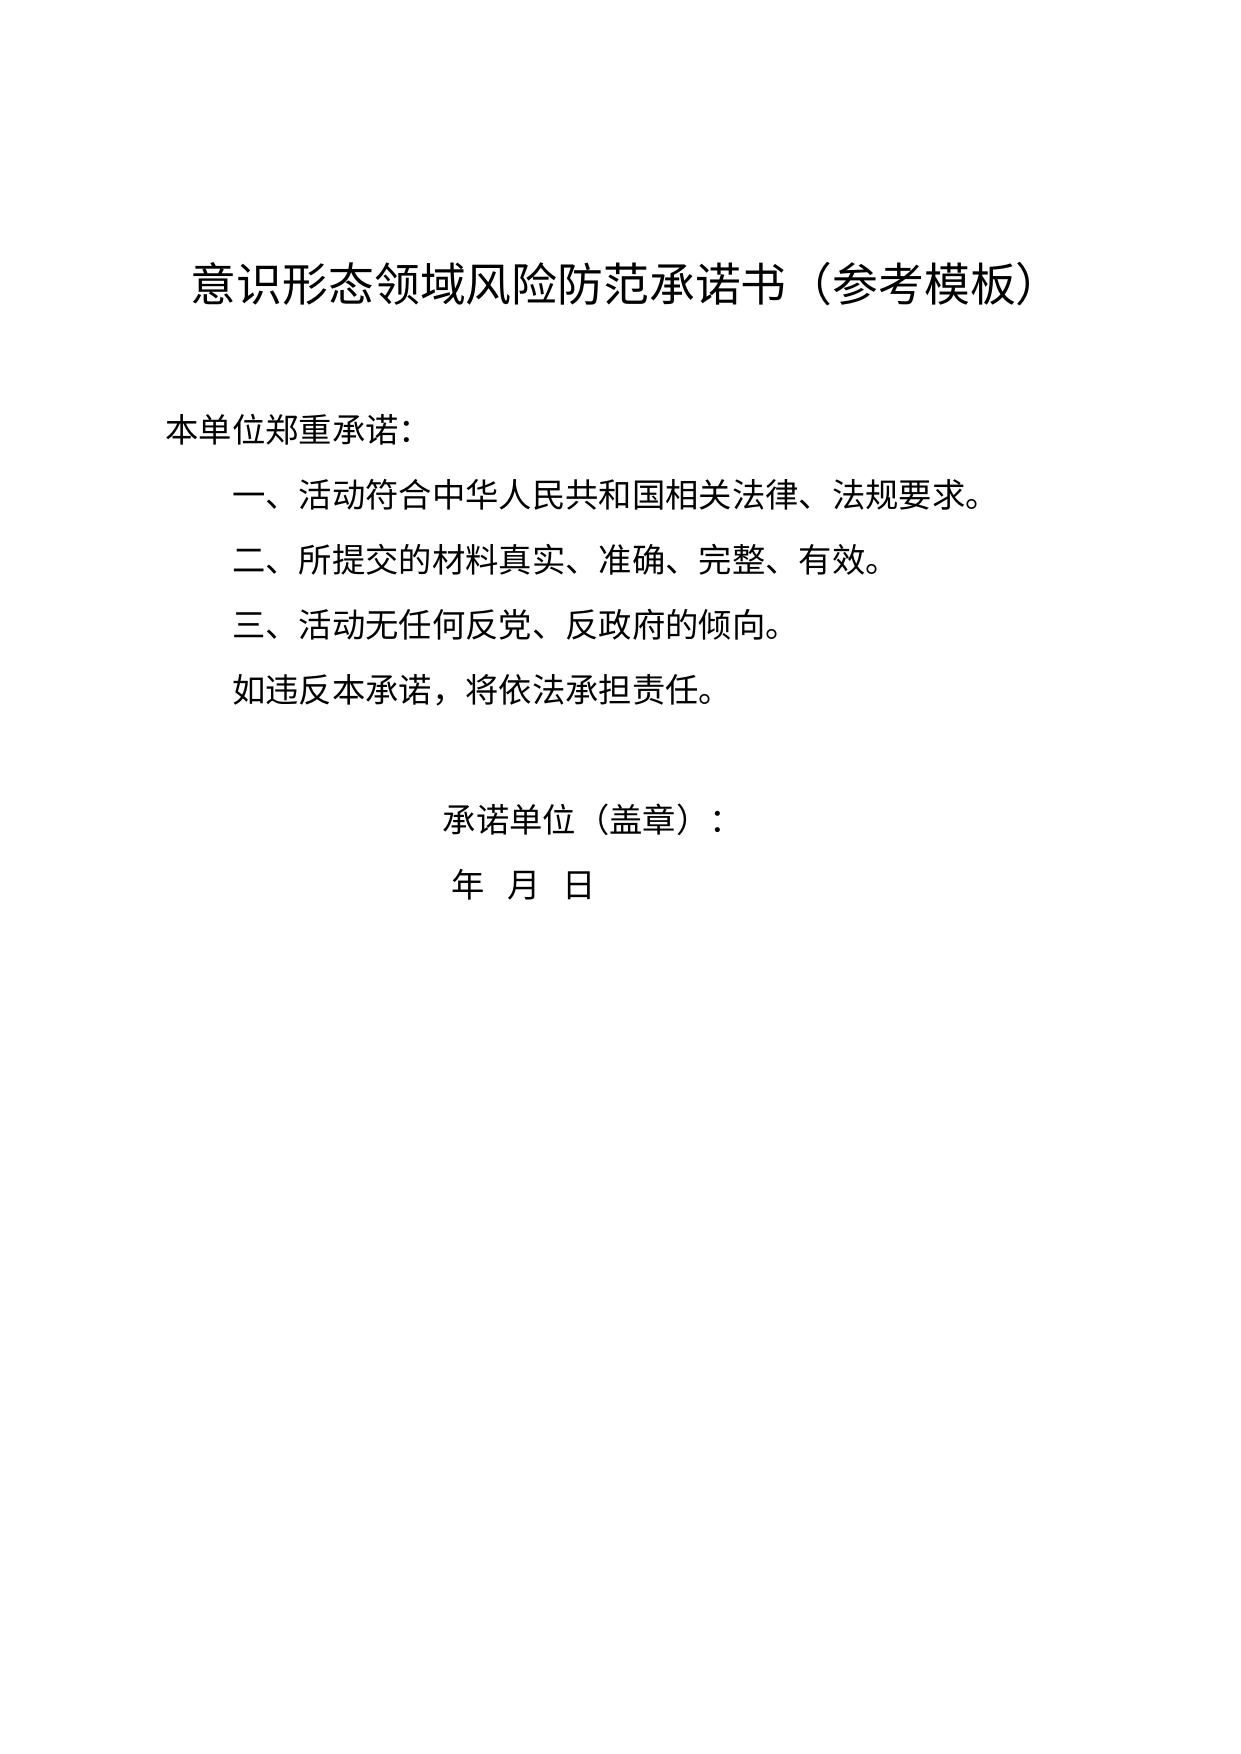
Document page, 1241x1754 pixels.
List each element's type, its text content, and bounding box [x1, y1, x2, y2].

text 年 月 日 [165, 850, 1087, 915]
list 本单位郑重承诺： [165, 395, 1087, 460]
text 意识形态领域风险防范承诺书（参考模板） [165, 233, 1087, 330]
list 一、活动符合中华人民共和国相关法律、法规要求。 [165, 460, 1087, 525]
text 承诺单位（盖章）： [165, 785, 1087, 850]
list 三、活动无任何反党、反政府的倾向。 [165, 590, 1087, 655]
list 如违反本承诺，将依法承担责任。 [165, 655, 1087, 720]
list 二、所提交的材料真实、准确、完整、有效。 [165, 525, 1087, 590]
